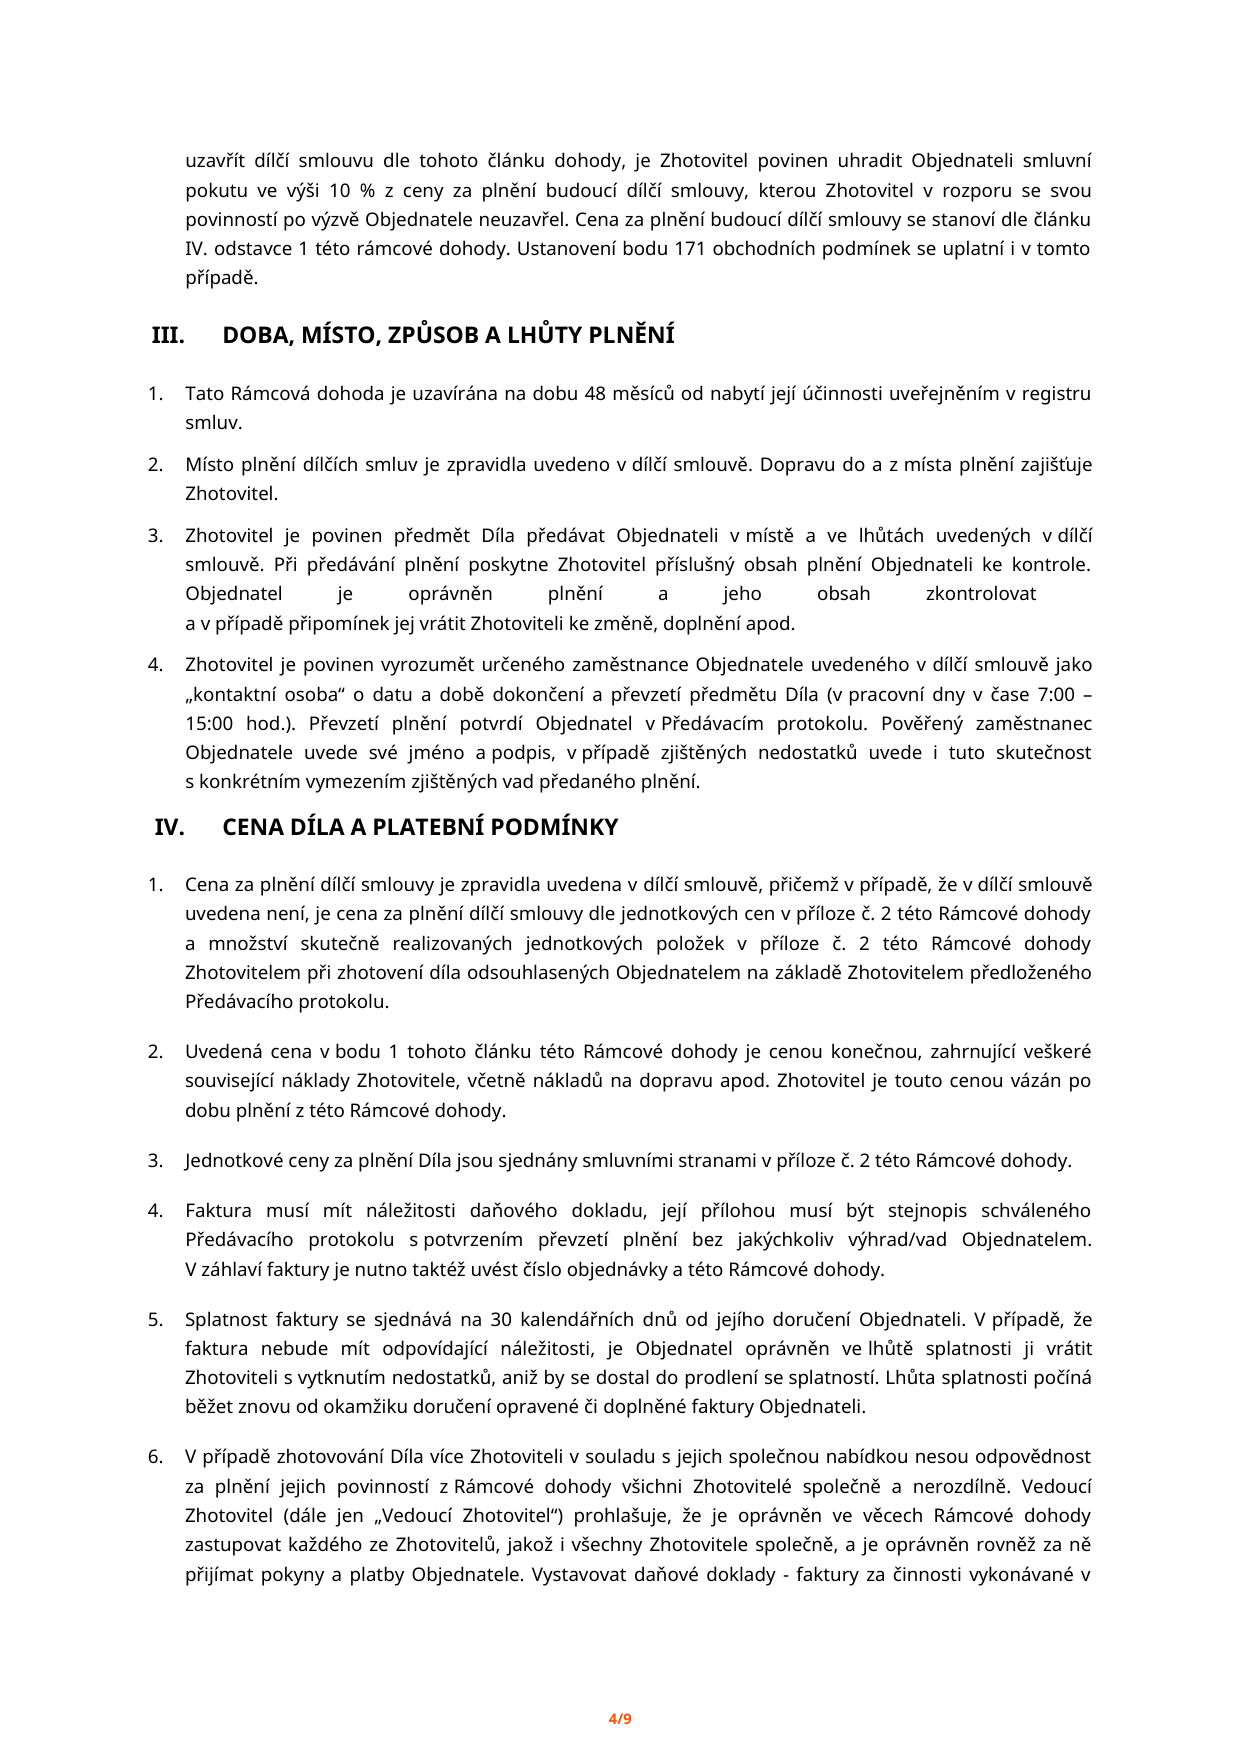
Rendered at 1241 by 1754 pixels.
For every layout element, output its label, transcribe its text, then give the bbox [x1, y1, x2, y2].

text Zhotovitel je povinen vyrozumět určeného zaměstnance Objednatele uvedeného v dílčí smlouvě jako „kontaktní osoba“ o datu a době dokončení a převzetí předmětu Díla (v pracovní dny v čase 7:00 – 15:00 hod.). Převzetí plnění potvrdí Objednatel v Předávacím protokolu. Pověřený zaměstnanec Objednatele uvede své jméno a podpis, v případě zjištěných nedostatků uvede i tuto skutečnost s konkrétním vymezením zjištěných vad předaného plnění. [148, 652, 1093, 794]
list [148, 1444, 1093, 1586]
list Faktura musí mít náležitosti daňového dokladu, její přílohou musí být stejnopis schváleného Předávacího protokolu s potvrzením převzetí plnění bez jakýchkoliv výhrad/vad Objednatelem. V záhlaví faktury je nutno taktéž uvést číslo objednávky a této Rámcové dohody. [148, 1197, 1093, 1281]
text Zhotovitel je povinen předmět Díla předávat Objednateli v místě a ve lhůtách uvedených v dílčí smlouvě. Při předávání plnění poskytne Zhotovitel příslušný obsah plnění Objednateli ke kontrole. Objednatel je oprávněn plnění a jeho obsah zkontrolovat a v případě připomínek jej vrátit Zhotoviteli ke změně, doplnění apod. [148, 522, 1093, 635]
list Uvedená cena v bodu 1 tohoto článku této Rámcové dohody je cenou konečnou, zahrnující veškeré související náklady Zhotovitele, včetně nákladů na dopravu apod. Zhotovitel je touto cenou vázán po dobu plnění z této Rámcové dohody. [148, 1038, 1093, 1123]
list CENA DÍLA A PLATEBNÍ PODMÍNKY [185, 810, 1093, 842]
list DOBA, MÍSTO, ZPŮSOB A LHŮTY PLNĚNÍ [185, 319, 1093, 350]
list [148, 148, 1093, 290]
list Cena za plnění dílčí smlouvy je zpravidla uvedena v dílčí smlouvě, přičemž v případě, že v dílčí smlouvě uvedena není, je cena za plnění dílčí smlouvy dle jednotkových cen v příloze č. 2 této Rámcové dohody a množství skutečně realizovaných jednotkových položek v příloze č. 2 této Rámcové dohody Zhotovitelem při zhotovení díla odsouhlasených Objednatelem na základě Zhotovitelem předloženého Předávacího protokolu. [148, 871, 1093, 1014]
list Jednotkové ceny za plnění Díla jsou sjednány smluvními stranami v příloze č. 2 této Rámcové dohody. [148, 1147, 1093, 1173]
text Místo plnění dílčích smluv je zpravidla uvedeno v dílčí smlouvě. Dopravu do a z místa plnění zajišťuje Zhotovitel. [148, 451, 1093, 506]
text Tato Rámcová dohoda je uzavírána na dobu 48 měsíců od nabytí její účinnosti uveřejněním v registru smluv. [148, 380, 1093, 435]
list Splatnost faktury se sjednává na 30 kalendářních dnů od jejího doručení Objednateli. V případě, že faktura nebude mít odpovídající náležitosti, je Objednatel oprávněn ve lhůtě splatnosti ji vrátit Zhotoviteli s vytknutím nedostatků, aniž by se dostal do prodlení se splatností. Lhůta splatnosti počíná běžet znovu od okamžiku doručení opravené či doplněné faktury Objednateli. [148, 1306, 1093, 1419]
